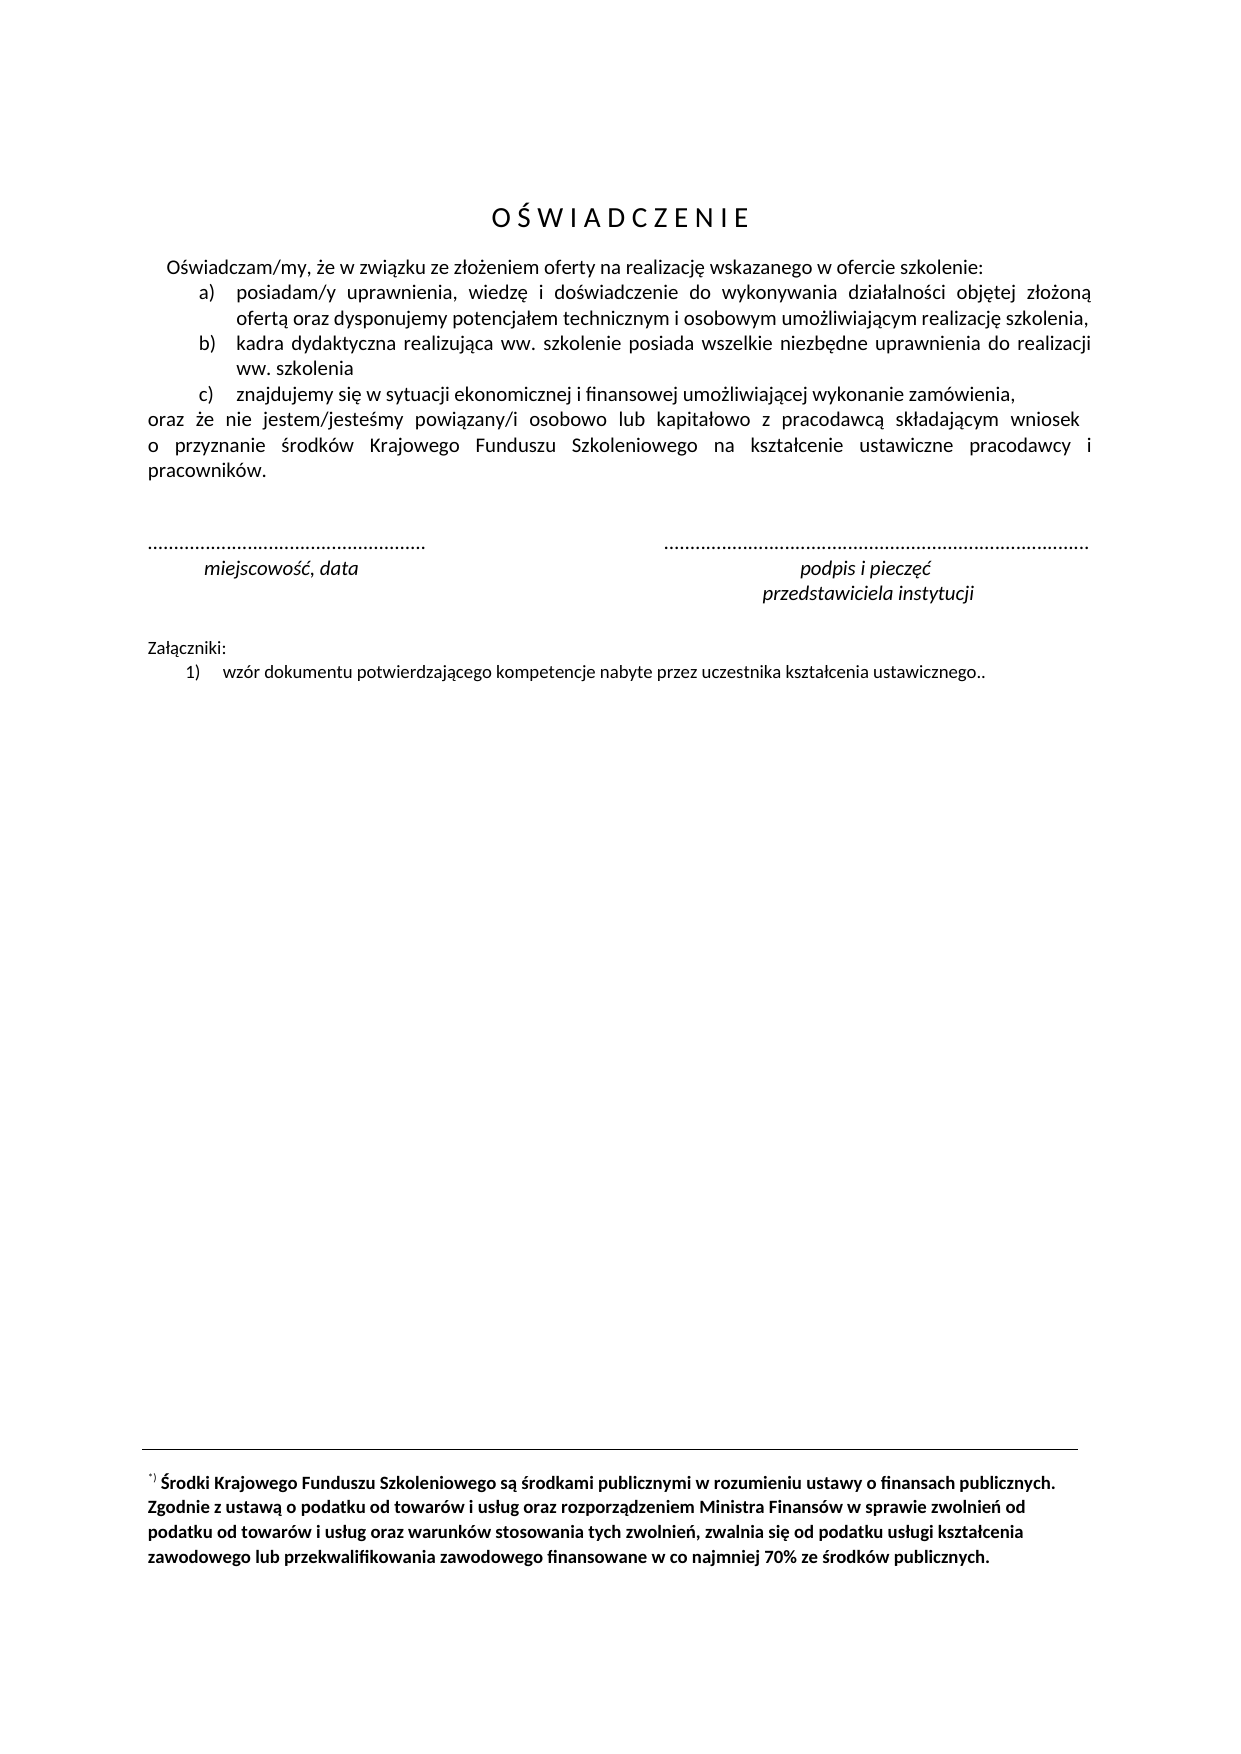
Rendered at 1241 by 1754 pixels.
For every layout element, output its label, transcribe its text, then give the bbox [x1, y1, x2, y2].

list kadra dydaktyczna realizująca ww. szkolenie posiada wszelkie niezbędne uprawnienia do realizacji ww. szkolenia [199, 330, 1093, 381]
text O Ś W I A D C Z E N I E [148, 199, 1093, 234]
text ..................................................... ................................................................................. [148, 529, 1093, 555]
text Załączniki: [148, 636, 1093, 659]
text miejscowość, data podpis i pieczęć [148, 555, 1093, 580]
text Oświadczam/my, że w związku ze złożeniem oferty na realizację wskazanego w ofercie szkolenie: [166, 254, 1093, 279]
list wzór dokumentu potwierdzającego kompetencje nabyte przez uczestnika kształcenia ustawicznego.. [185, 661, 1093, 684]
text oraz że nie jestem/jesteśmy powiązany/i osobowo lub kapitałowo z pracodawcą składającym wniosek o przyznanie środków Krajowego Funduszu Szkoleniowego na kształcenie ustawiczne pracodawcy i pracowników. [148, 406, 1093, 483]
text *) Środki Krajowego Funduszu Szkoleniowego są środkami publicznymi w rozumieniu ustawy o finansach publicznych. Zgodnie z ustawą o podatku od towarów i usług oraz rozporządzeniem Ministra Finansów w sprawie zwolnień od podatku od towarów i usług oraz warunków stosowania tych zwolnień, zwalnia się od podatku usługi kształcenia zawodowego lub przekwalifikowania zawodowego finansowane w co najmniej 70% ze środków publicznych. [148, 1471, 1093, 1568]
text przedstawiciela instytucji [148, 580, 1093, 606]
list posiadam/y uprawnienia, wiedzę i doświadczenie do wykonywania działalności objętej złożoną ofertą oraz dysponujemy potencjałem technicznym i osobowym umożliwiającym realizację szkolenia, [199, 279, 1093, 330]
list znajdujemy się w sytuacji ekonomicznej i finansowej umożliwiającej wykonanie zamówienia, [199, 381, 1093, 406]
